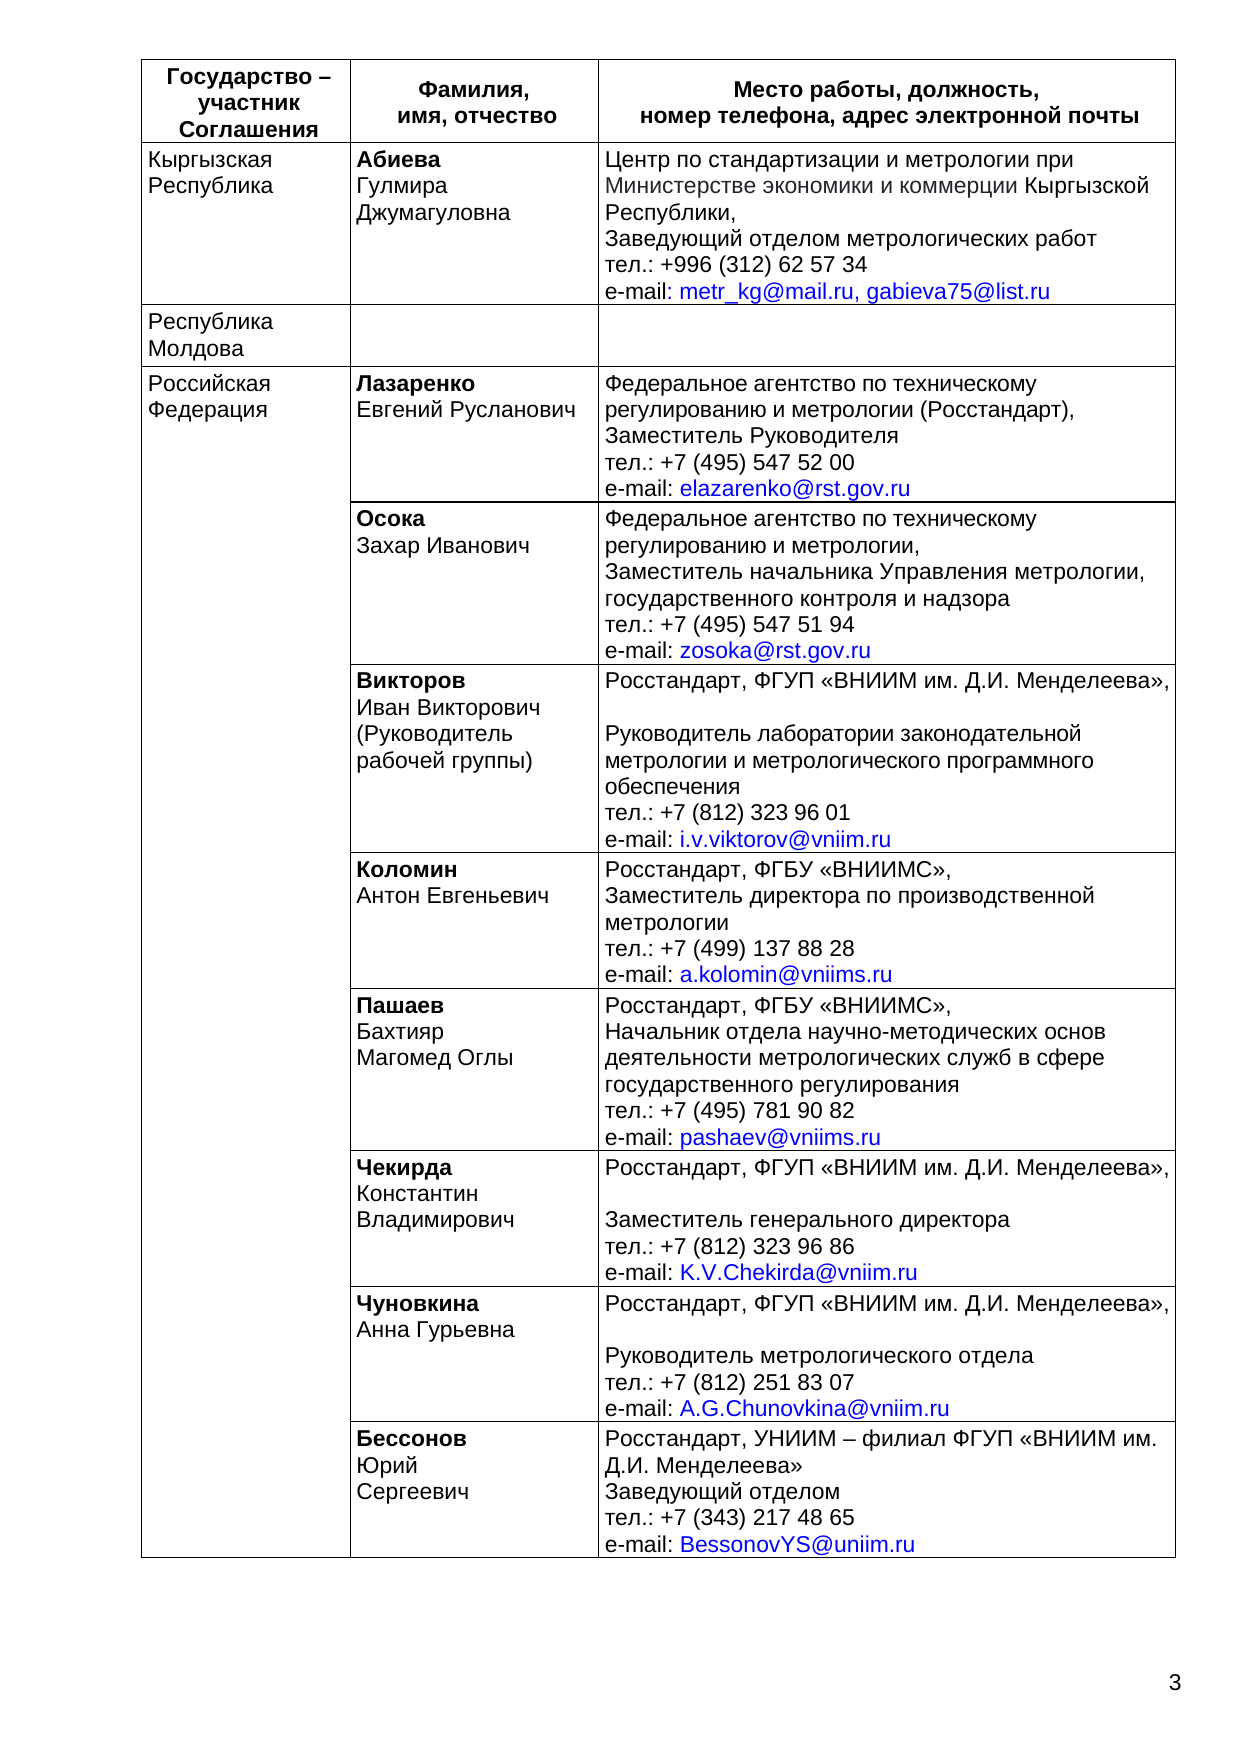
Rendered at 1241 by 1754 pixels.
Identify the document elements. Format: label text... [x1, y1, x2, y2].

table_cell Росстандарт, ФГБУ «ВНИИМС», Начальник отдела научно-методических основ деятельности метрологических служб в сфере государственного регулирования тел.: +7 (495) 781 90 82 e-mail: pashaev@vniims.ru [599, 989, 1175, 1150]
table_cell Викторов Иван Викторович (Руководитель рабочей группы) [351, 665, 598, 852]
table_cell Пашаев Бахтияр Магомед Оглы [351, 989, 598, 1150]
table_cell Кыргызская Республика [142, 143, 350, 304]
table_header Место работы, должность, номер телефона, адрес электронной почты [599, 60, 1175, 142]
table_cell Чуновкина Анна Гурьевна [351, 1287, 598, 1421]
table_header Фамилия, имя, отчество [351, 60, 598, 142]
table_cell Коломин Антон Евгеньевич [351, 853, 598, 988]
table_cell Федеральное агентство по техническому регулированию и метрологии (Росстандарт), Заместитель Руководителя тел.: +7 (495) 547 52 00 е-mail: elazarenko@rst.gov.ru [599, 367, 1175, 501]
table_cell Лазаренко Евгений Русланович [351, 367, 598, 501]
table_cell [351, 305, 598, 366]
table_cell Росстандарт, ФГБУ «ВНИИМС», Заместитель директора по производственной метрологии тел.: +7 (499) 137 88 28 e-mail: a.kolomin@vniims.ru [599, 853, 1175, 988]
table_cell Росстандарт, ФГУП «ВНИИМ им. Д.И. Менделеева», Руководитель лаборатории законодательной метрологии и метрологического программного обеспечения тел.: +7 (812) 323 96 01 e-mail: i.v.viktorov@vniim.ru [599, 665, 1175, 852]
table_cell Бессонов Юрий Сергеевич [351, 1422, 598, 1557]
table_cell [599, 305, 1175, 366]
table_cell Республика Молдова [142, 305, 350, 366]
table_cell Центр по стандартизации и метрологии при Министерстве экономики и коммерции Кыргызской Республики, Заведующий отделом метрологических работ тел.: +996 (312) 62 57 34 е-mail: metr_kg@mail.ru, gabieva75@list.ru [599, 143, 1175, 304]
table_cell Росстандарт, УНИИМ – филиал ФГУП «ВНИИМ им. Д.И. Менделеева» Заведующий отделом тел.: +7 (343) 217 48 65 e-mail: BessonovYS@uniim.ru [599, 1422, 1175, 1557]
table_cell Чекирда Константин Владимирович [351, 1151, 598, 1286]
table_cell Федеральное агентство по техническому регулированию и метрологии, Заместитель начальника Управления метрологии, государственного контроля и надзора тел.: +7 (495) 547 51 94 е-mail: zosoka@rst.gov.ru [599, 503, 1175, 663]
table_cell Российская Федерация [142, 367, 350, 1557]
table_cell Росстандарт, ФГУП «ВНИИМ им. Д.И. Менделеева», Руководитель метрологического отдела тел.: +7 (812) 251 83 07 e-mail: A.G.Chunovkina@vniim.ru [599, 1287, 1175, 1421]
table_cell Росстандарт, ФГУП «ВНИИМ им. Д.И. Менделеева», Заместитель генерального директора тел.: +7 (812) 323 96 86 e-mail: K.V.Chekirda@vniim.ru [599, 1151, 1175, 1286]
table_cell Осока Захар Иванович [351, 503, 598, 663]
table_cell Абиева Гулмира Джумагуловна [351, 143, 598, 304]
table_header Государство – участник Соглашения [142, 60, 350, 142]
